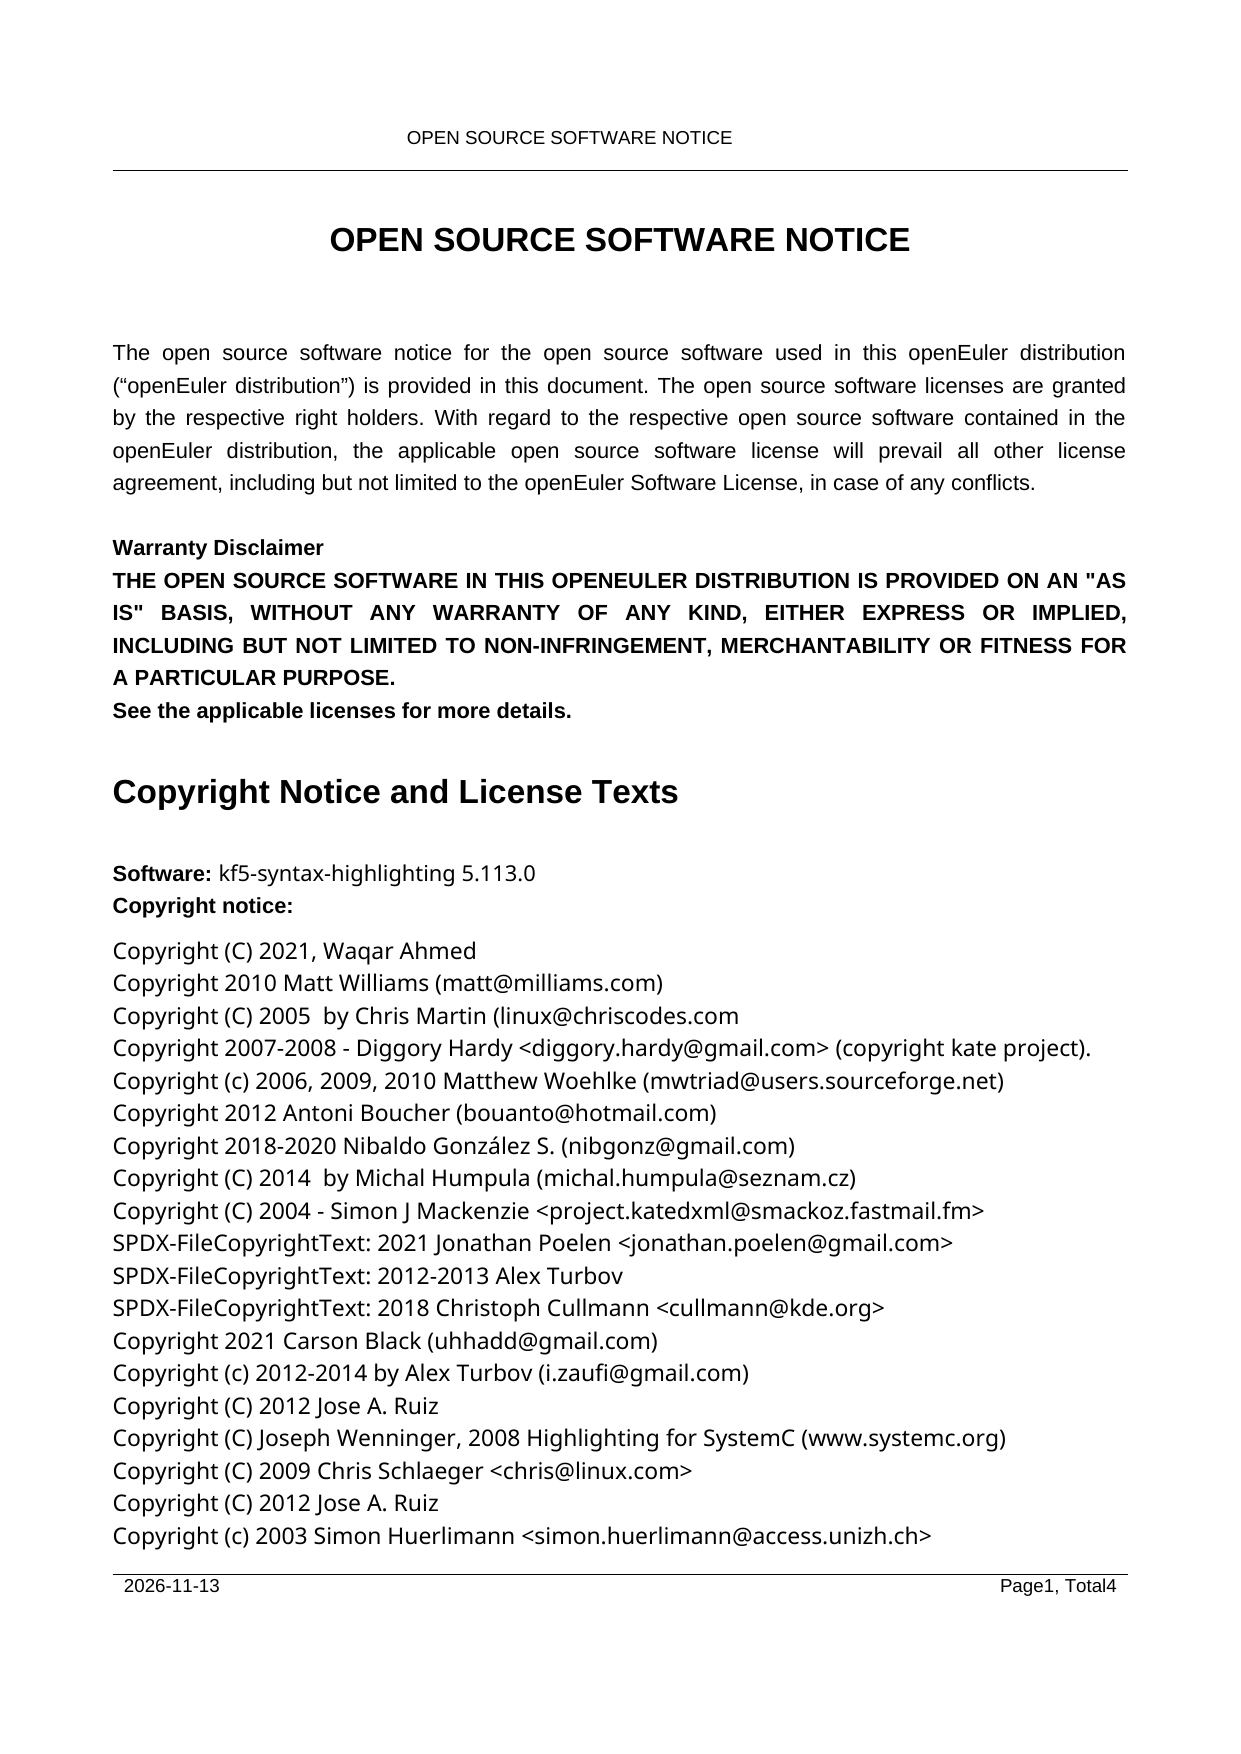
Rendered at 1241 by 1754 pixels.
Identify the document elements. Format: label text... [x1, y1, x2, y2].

text Copyright Notice and License Texts [112, 759, 1128, 824]
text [112, 934, 1128, 1551]
text THE OPEN SOURCE SOFTWARE IN THIS OPENEULER DISTRIBUTION IS PROVIDED ON AN "AS IS" BASIS, WITHOUT ANY WARRANTY OF ANY KIND, EITHER EXPRESS OR IMPLIED, INCLUDING BUT NOT LIMITED TO NON-INFRINGEMENT, MERCHANTABILITY OR FITNESS FOR A PARTICULAR PURPOSE. See the applicable licenses for more details. [112, 564, 1128, 726]
text The open source software notice for the open source software used in this openEuler distribution (“openEuler distribution”) is provided in this document. The open source software licenses are granted by the respective right holders. With regard to the respective open source software contained in the openEuler distribution, the applicable open source software license will prevail all other license agreement, including but not limited to the openEuler Software License, in case of any conflicts. [112, 336, 1128, 499]
text Copyright notice: [112, 889, 1128, 921]
text Warranty Disclaimer [112, 531, 1128, 564]
title Software: kf5-syntax-highlighting 5.113.0 [112, 856, 1128, 889]
text OPEN SOURCE SOFTWARE NOTICE [112, 206, 1128, 271]
